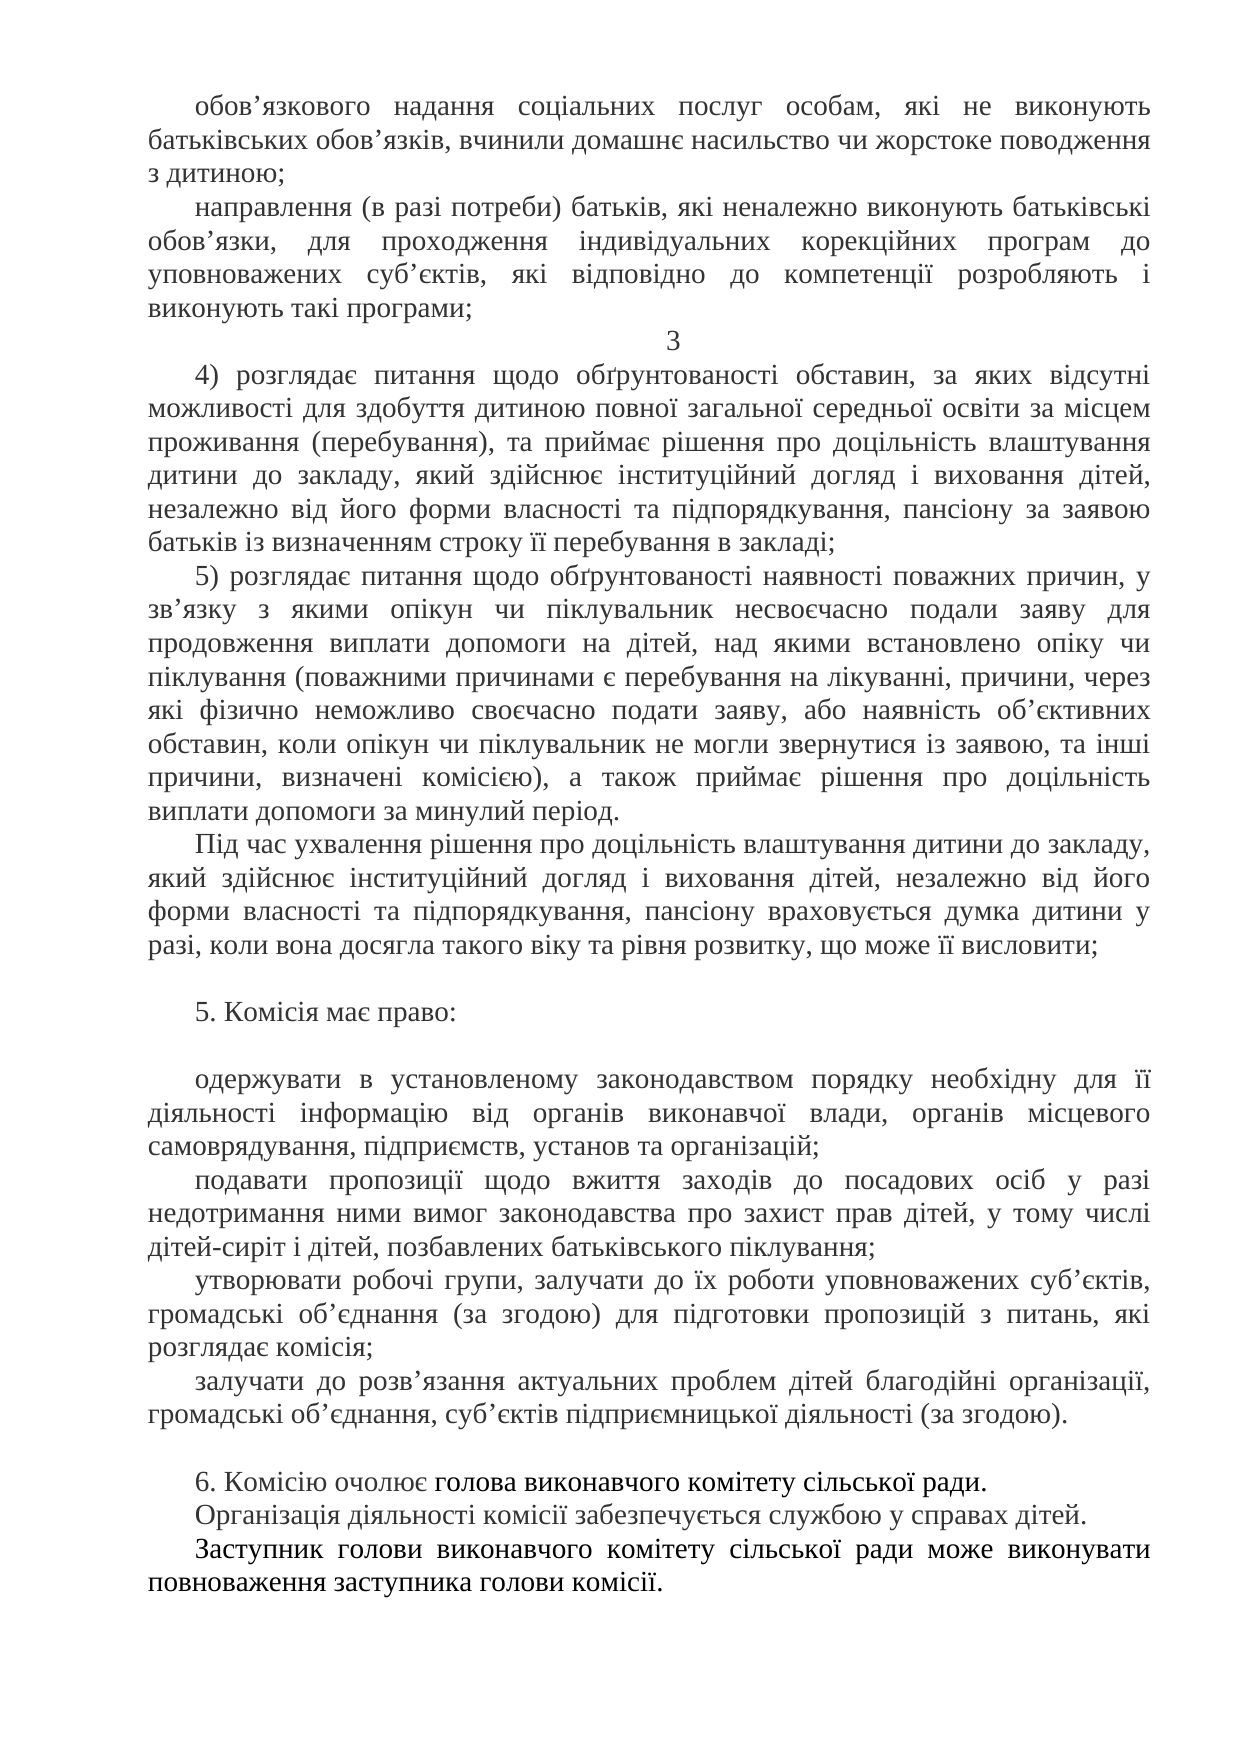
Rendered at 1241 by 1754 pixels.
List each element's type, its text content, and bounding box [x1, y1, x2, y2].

text обов’язкового надання соціальних послуг особам, які не виконують батьківських обов’язків, вчинили домашнє насильство чи жорстоке поводження з дитиною; [148, 88, 1152, 189]
text Організація діяльності комісії забезпечується службою у справах дітей. [148, 1497, 1152, 1531]
text 5. Комісія має право: [148, 994, 1152, 1028]
text залучати до розв’язання актуальних проблем дітей благодійні організації, громадські об’єднання, суб’єктів підприємницької діяльності (за згодою). [148, 1363, 1152, 1430]
text 6. Комісію очолює голова виконавчого комітету сільської ради. [148, 1464, 1152, 1497]
text направлення (в разі потреби) батьків, які неналежно виконують батьківські обов’язки, для проходження індивідуальних корекційних програм до уповноважених суб’єктів, які відповідно до компетенції розробляють і виконують такі програми; [148, 189, 1152, 323]
text одержувати в установленому законодавством порядку необхідну для її діяльності інформацію від органів виконавчої влади, органів місцевого самоврядування, підприємств, установ та організацій; [148, 1061, 1152, 1162]
text утворювати робочі групи, залучати до їх роботи уповноважених суб’єктів, громадські об’єднання (за згодою) для підготовки пропозицій з питань, які розглядає комісія; [148, 1262, 1152, 1363]
text 4) розглядає питання щодо обґрунтованості обставин, за яких відсутні можливості для здобуття дитиною повної загальної середньої освіти за місцем проживання (перебування), та приймає рішення про доцільність влаштування дитини до закладу, який здійснює інституційний догляд і виховання дітей, незалежно від його форми власності та підпорядкування, пансіону за заявою батьків із визначенням строку її перебування в закладі; [148, 357, 1152, 558]
text Під час ухвалення рішення про доцільність влаштування дитини до закладу, який здійснює інституційний догляд і виховання дітей, незалежно від його форми власності та підпорядкування, пансіону враховується думка дитини у разі, коли вона досягла такого віку та рівня розвитку, що може її висловити; [148, 826, 1152, 961]
text 5) розглядає питання щодо обґрунтованості наявності поважних причин, у зв’язку з якими опікун чи піклувальник несвоєчасно подали заяву для продовження виплати допомоги на дітей, над якими встановлено опіку чи піклування (поважними причинами є перебування на лікуванні, причини, через які фізично неможливо своєчасно подати заяву, або наявність об’єктивних обставин, коли опікун чи піклувальник не могли звернутися із заявою, та інші причини, визначені комісією), а також приймає рішення про доцільність виплати допомоги за минулий період. [148, 558, 1152, 826]
text подавати пропозиції щодо вжиття заходів до посадових осіб у разі недотримання ними вимог законодавства про захист прав дітей, у тому числі дітей-сиріт і дітей, позбавлених батьківського піклування; [148, 1162, 1152, 1262]
text Заступник голови виконавчого комітету сільської ради може виконувати повноваження заступника голови комісії. [148, 1531, 1152, 1598]
text 3 [148, 323, 1152, 357]
